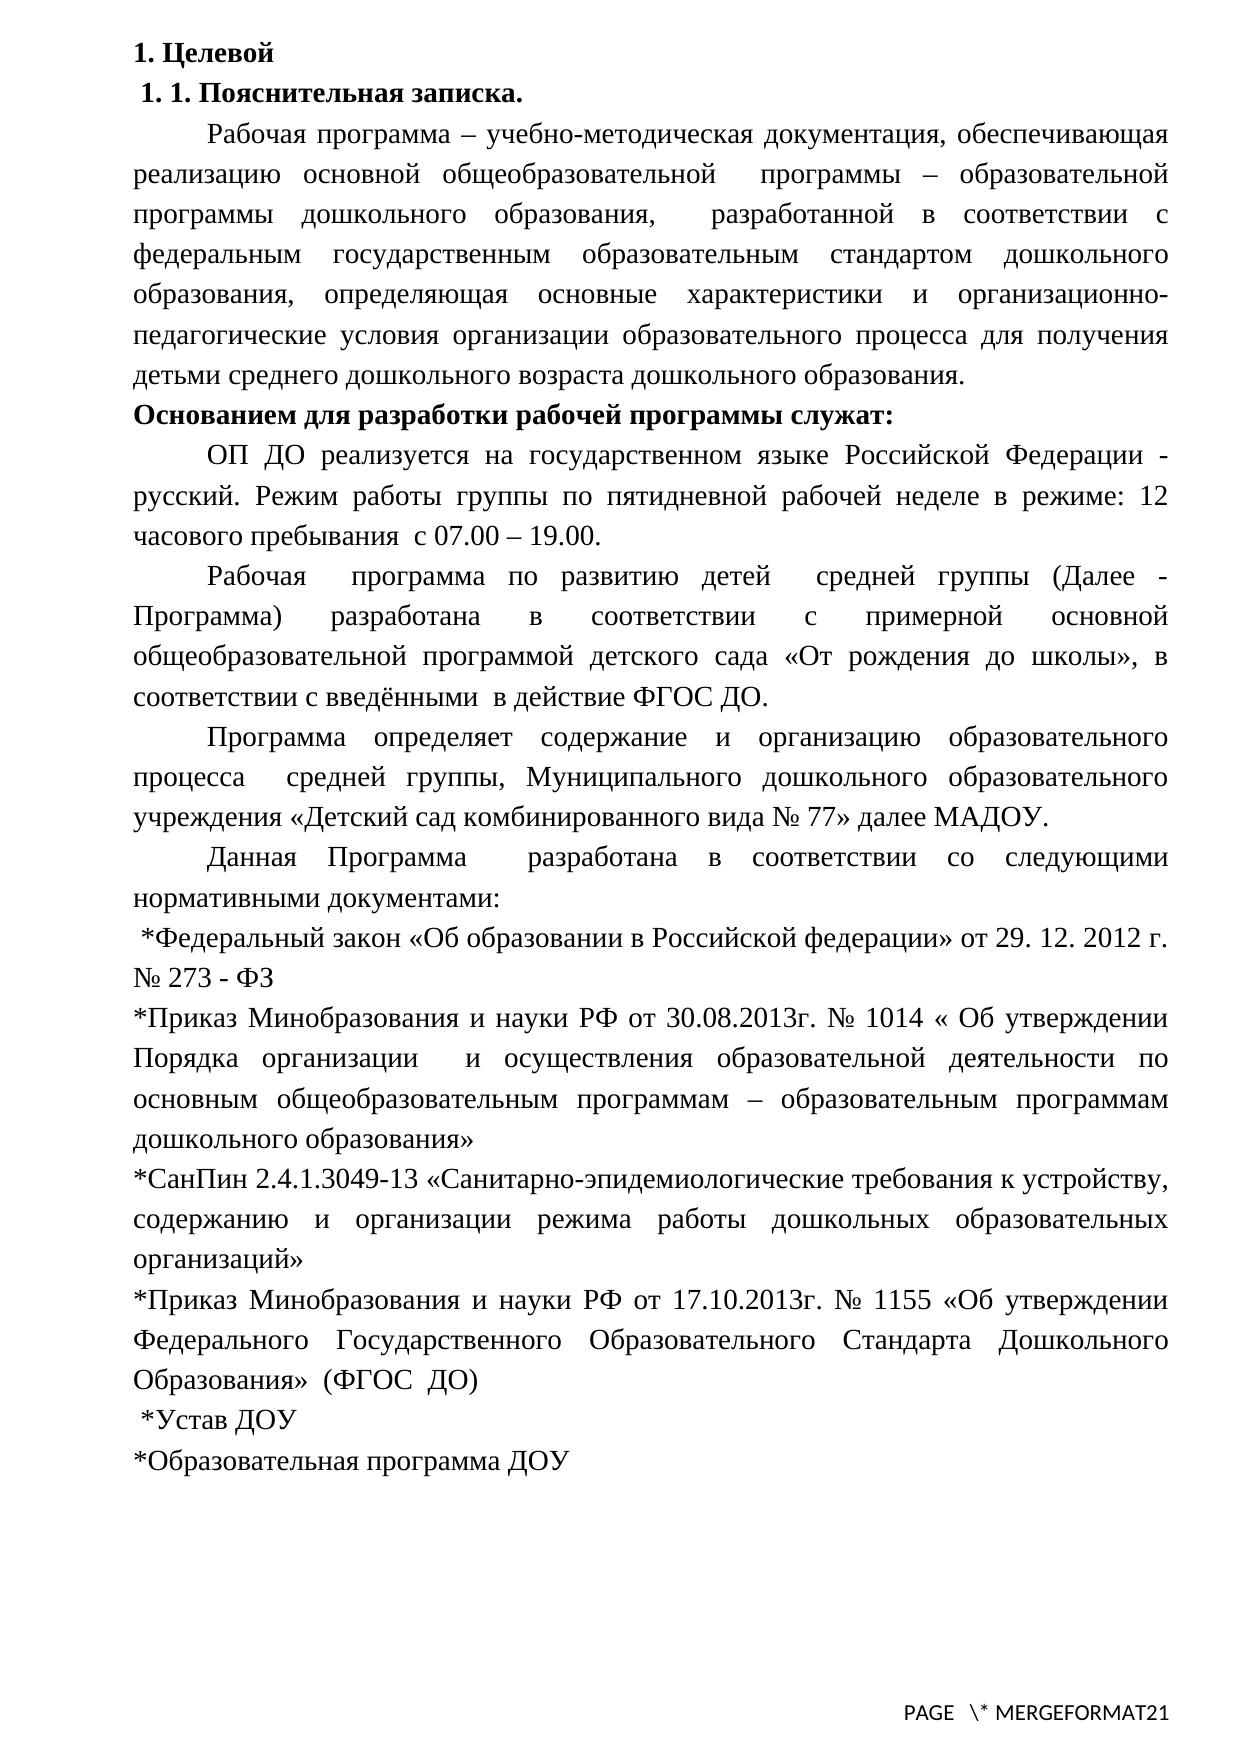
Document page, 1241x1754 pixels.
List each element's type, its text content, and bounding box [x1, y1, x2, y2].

text 1. Целевой [133, 35, 1169, 69]
text ОП ДО реализуется на государственном языке Российской Федерации - русский. Режим работы группы по пятидневной рабочей неделе в режиме: 12 часового пребывания с 07.00 – 19.00. [133, 437, 1169, 551]
text *Устав ДОУ [133, 1402, 1169, 1436]
text *Приказ Минобразования и науки РФ от 17.10.2013г. № 1155 «Об утверждении Федерального Государственного Образовательного Стандарта Дошкольного Образования» (ФГОС ДО) [133, 1282, 1169, 1396]
text Данная Программа разработана в соответствии со следующими нормативными документами: [133, 839, 1169, 913]
text *Приказ Минобразования и науки РФ от 30.08.2013г. № 1014 « Об утверждении Порядка организации и осуществления образовательной деятельности по основным общеобразовательным программам – образовательным программам дошкольного образования» [133, 1000, 1169, 1154]
text Основанием для разработки рабочей программы служат: [133, 397, 1169, 431]
text *Федеральный закон «Об образовании в Российской федерации» от 29. 12. 2012 г. № 273 - ФЗ [133, 920, 1169, 994]
text 1. 1. Пояснительная записка. [133, 76, 1169, 109]
text Рабочая программа по развитию детей средней группы (Далее - Программа) разработана в соответствии с примерной основной общеобразовательной программой детского сада «От рождения до школы», в соответствии с введёнными в действие ФГОС ДО. [133, 558, 1169, 712]
text Программа определяет содержание и организацию образовательного процесса средней группы, Муниципального дошкольного образовательного учреждения «Детский сад комбинированного вида № 77» далее МAДОУ. [133, 719, 1169, 833]
text Рабочая программа – учебно-методическая документация, обеспечивающая реализацию основной общеобразовательной программы – образовательной программы дошкольного образования, разработанной в соответствии с федеральным государственным образовательным стандартом дошкольного образования, определяющая основные характеристики и организационно-педагогические условия организации образовательного процесса для получения детьми среднего дошкольного возраста дошкольного образования. [133, 116, 1169, 391]
text *Образовательная программа ДОУ [133, 1443, 1169, 1476]
text *СанПин 2.4.1.3049-13 «Санитарно-эпидемиологические требования к устройству, содержанию и организации режима работы дошкольных образовательных организаций» [133, 1161, 1169, 1275]
